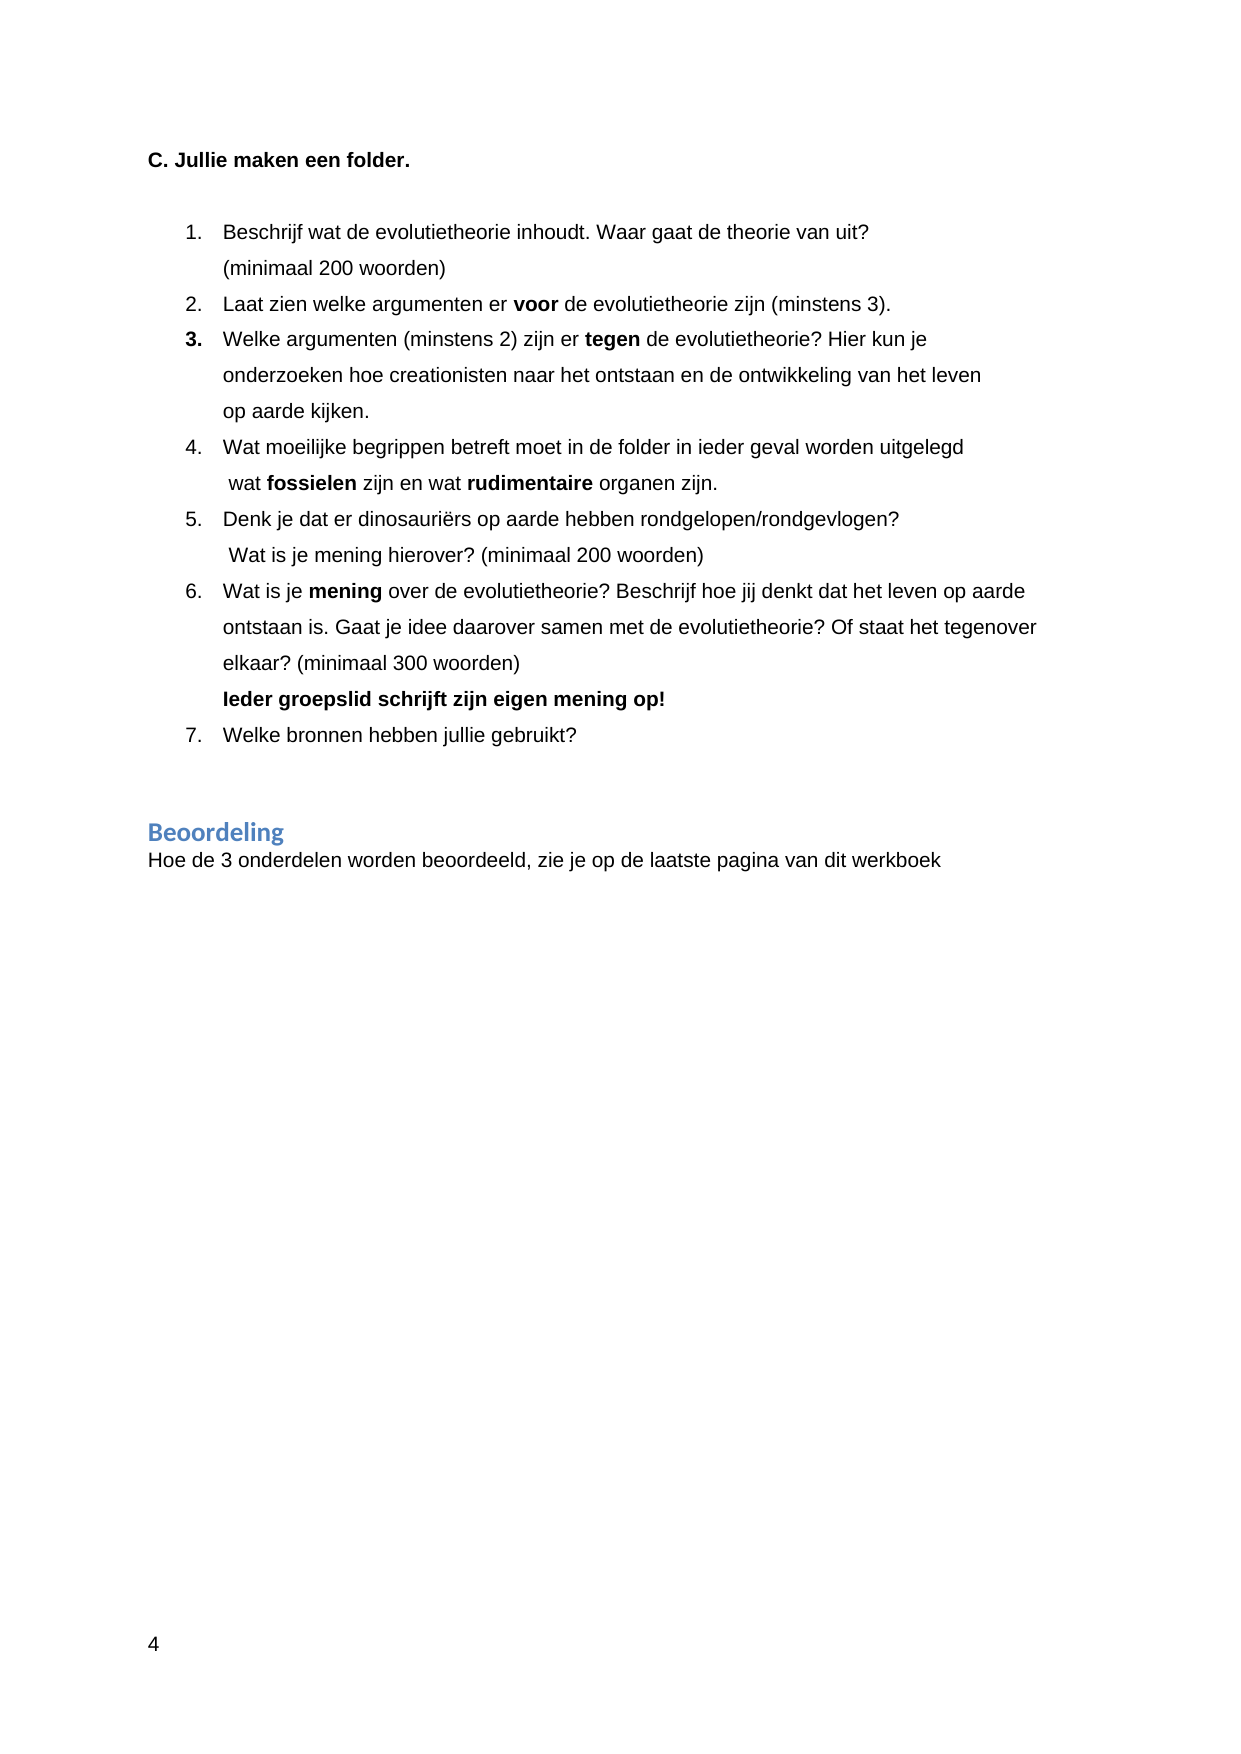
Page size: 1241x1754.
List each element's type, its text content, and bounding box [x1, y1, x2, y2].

text Hoe de 3 onderdelen worden beoordeeld, zie je op de laatste pagina van dit werkboek [148, 848, 1093, 872]
list Wat moeilijke begrippen betreft moet in de folder in ieder geval worden uitgelegd wat fossielen zijn en wat rudimentaire organen zijn. [185, 435, 1093, 495]
text C. Jullie maken een folder. [148, 148, 1093, 207]
list op aarde kijken. [223, 399, 1093, 423]
subtitle Beoordeling [148, 815, 1093, 848]
list Wat is je mening over de evolutietheorie? Beschrijf hoe jij denkt dat het leven op aarde ontstaan is. Gaat je idee daarover samen met de evolutietheorie? Of staat het tegenover elkaar? (minimaal 300 woorden) Ieder groepslid schrijft zijn eigen mening op! [185, 579, 1093, 711]
list Beschrijf wat de evolutietheorie inhoudt. Waar gaat de theorie van uit? (minimaal 200 woorden) [185, 219, 1093, 279]
list onderzoeken hoe creationisten naar het ontstaan en de ontwikkeling van het leven [223, 363, 1093, 387]
list Welke argumenten (minstens 2) zijn er tegen de evolutietheorie? Hier kun je [185, 327, 1093, 351]
list Welke bronnen hebben jullie gebruikt? [185, 723, 1093, 747]
list Denk je dat er dinosauriërs op aarde hebben rondgelopen/rondgevlogen? Wat is je mening hierover? (minimaal 200 woorden) [185, 507, 1093, 567]
list Laat zien welke argumenten er voor de evolutietheorie zijn (minstens 3). [185, 291, 1093, 315]
